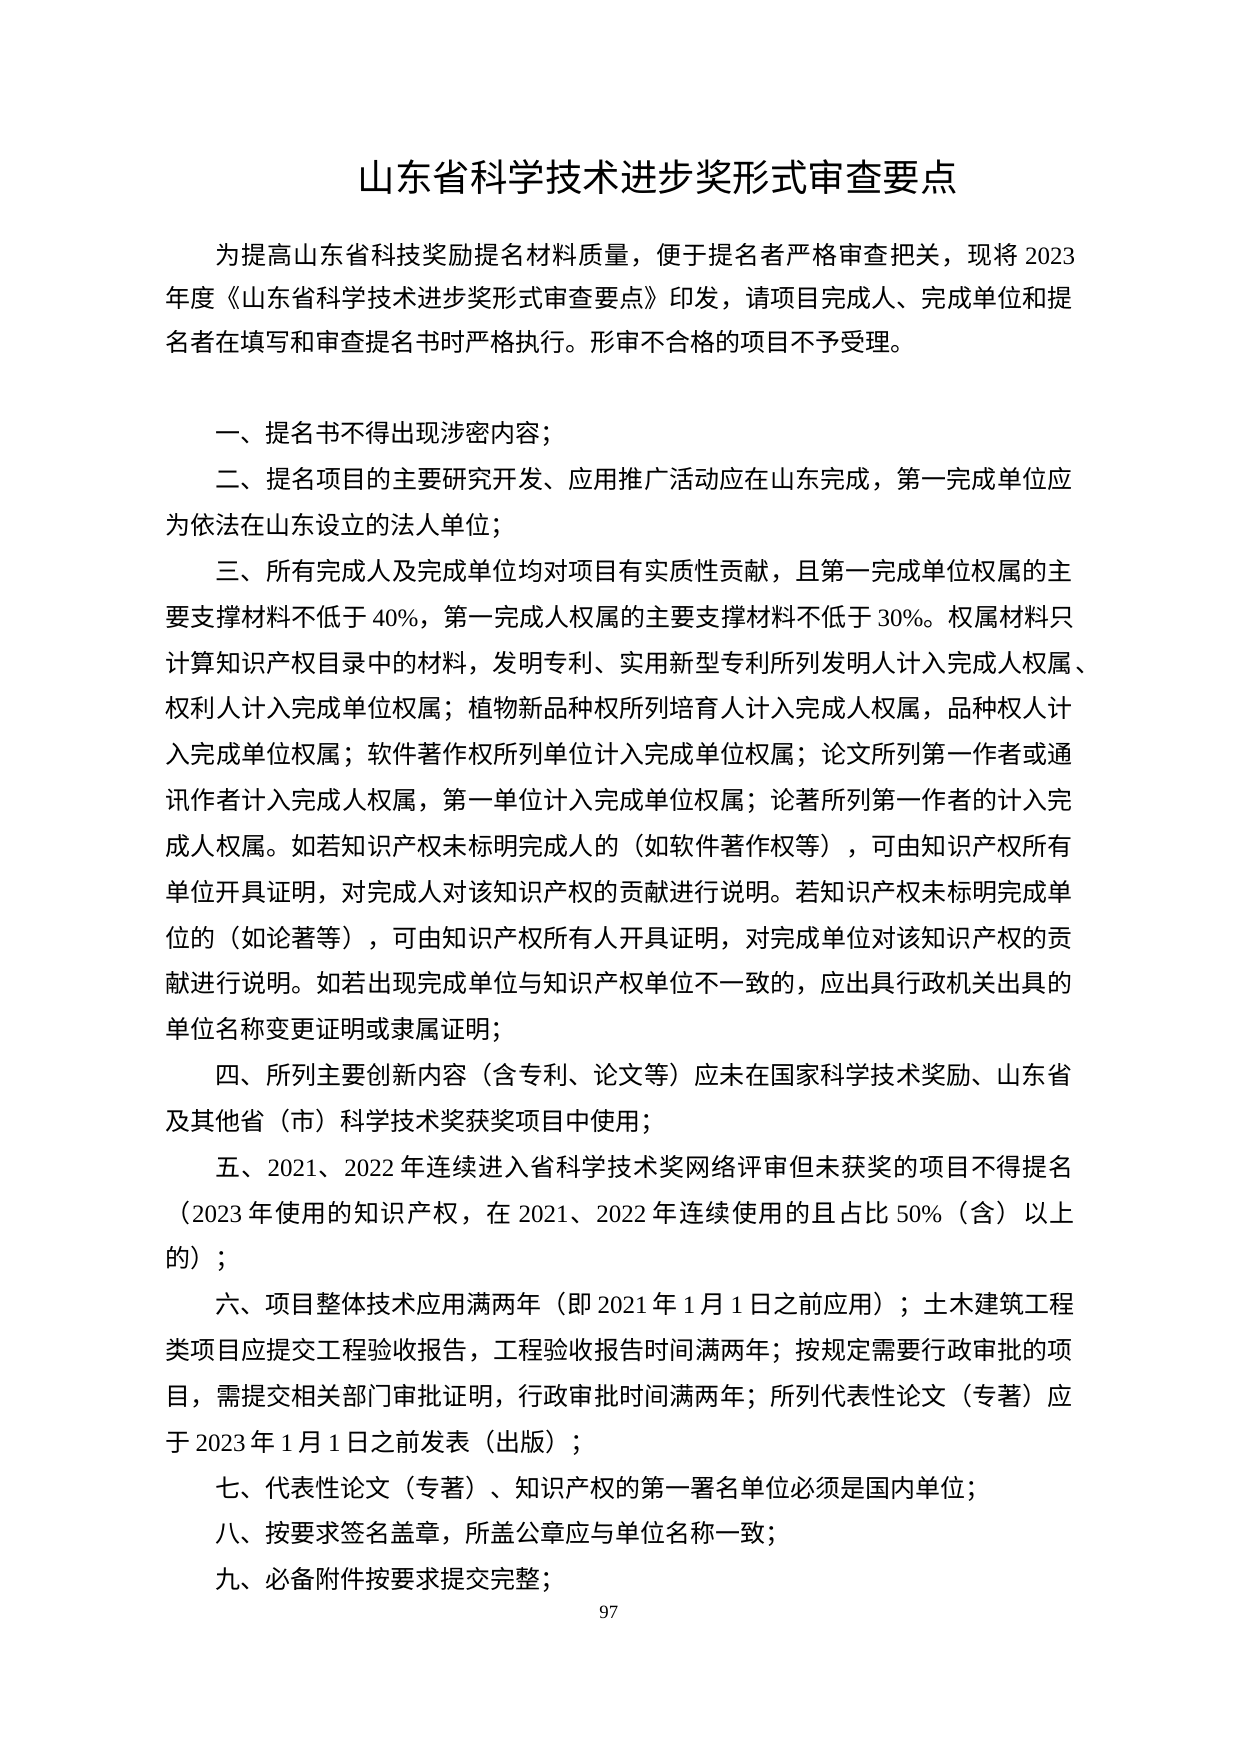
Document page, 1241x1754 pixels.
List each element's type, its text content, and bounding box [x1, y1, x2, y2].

text 六、项目整体技术应用满两年（即2021年1月1日之前应用）；土木建筑工程类项目应提交工程验收报告，工程验收报告时间满两年；按规定需要行政审批的项目，需提交相关部门审批证明，行政审批时间满两年；所列代表性论文（专著）应于2023年1月1日之前发表（出版）； [165, 1277, 1075, 1460]
text 为提高山东省科技奖励提名材料质量，便于提名者严格审查把关，现将2023年度《山东省科学技术进步奖形式审查要点》印发，请项目完成人、完成单位和提名者在填写和审查提名书时严格执行。形审不合格的项目不予受理。 [165, 229, 1075, 360]
text 山东省科学技术进步奖形式审查要点 [190, 148, 1075, 202]
text 一、提名书不得出现涉密内容； [165, 406, 1075, 452]
text 四、所列主要创新内容（含专利、论文等）应未在国家科学技术奖励、山东省及其他省（市）科学技术奖获奖项目中使用； [165, 1048, 1075, 1139]
text 二、提名项目的主要研究开发、应用推广活动应在山东完成，第一完成单位应为依法在山东设立的法人单位； [165, 452, 1075, 544]
text 三、所有完成人及完成单位均对项目有实质性贡献，且第一完成单位权属的主要支撑材料不低于40%，第一完成人权属的主要支撑材料不低于30%。权属材料只计算知识产权目录中的材料，发明专利、实用新型专利所列发明人计入完成人权属、权利人计入完成单位权属；植物新品种权所列培育人计入完成人权属，品种权人计入完成单位权属；软件著作权所列单位计入完成单位权属；论文所列第一作者或通讯作者计入完成人权属，第一单位计入完成单位权属；论著所列第一作者的计入完成人权属。如若知识产权未标明完成人的（如软件著作权等），可由知识产权所有单位开具证明，对完成人对该知识产权的贡献进行说明。若知识产权未标明完成单位的（如论著等），可由知识产权所有人开具证明，对完成单位对该知识产权的贡献进行说明。如若出现完成单位与知识产权单位不一致的，应出具行政机关出具的单位名称变更证明或隶属证明； [165, 544, 1075, 1048]
text 七、代表性论文（专著）、知识产权的第一署名单位必须是国内单位； [165, 1460, 1075, 1506]
text 八、按要求签名盖章，所盖公章应与单位名称一致； [165, 1506, 1075, 1552]
text 五、2021、2022年连续进入省科学技术奖网络评审但未获奖的项目不得提名（2023年使用的知识产权，在2021、2022年连续使用的且占比50%（含）以上的）； [165, 1139, 1075, 1277]
text 九、必备附件按要求提交完整； [165, 1552, 1075, 1598]
